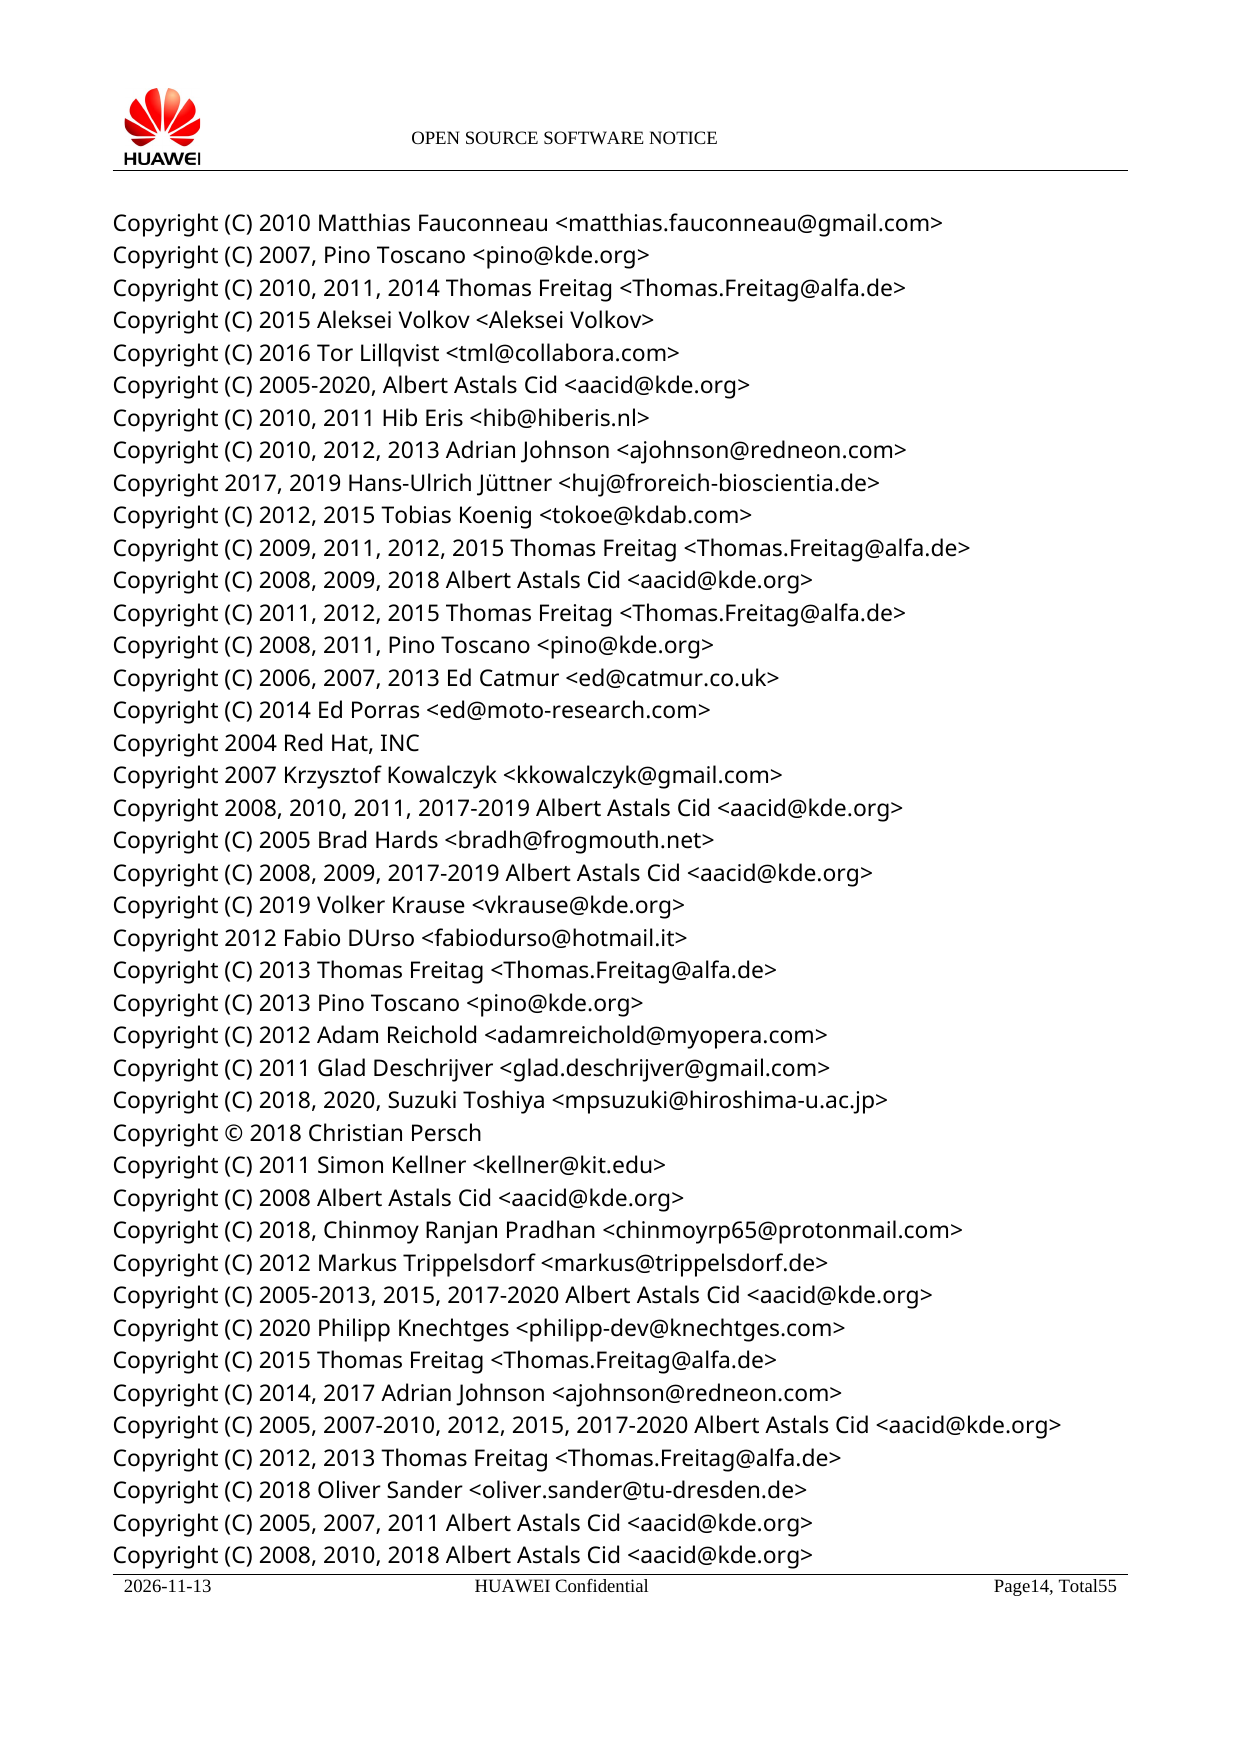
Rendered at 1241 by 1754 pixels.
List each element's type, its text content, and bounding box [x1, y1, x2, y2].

picture [124, 88, 201, 165]
